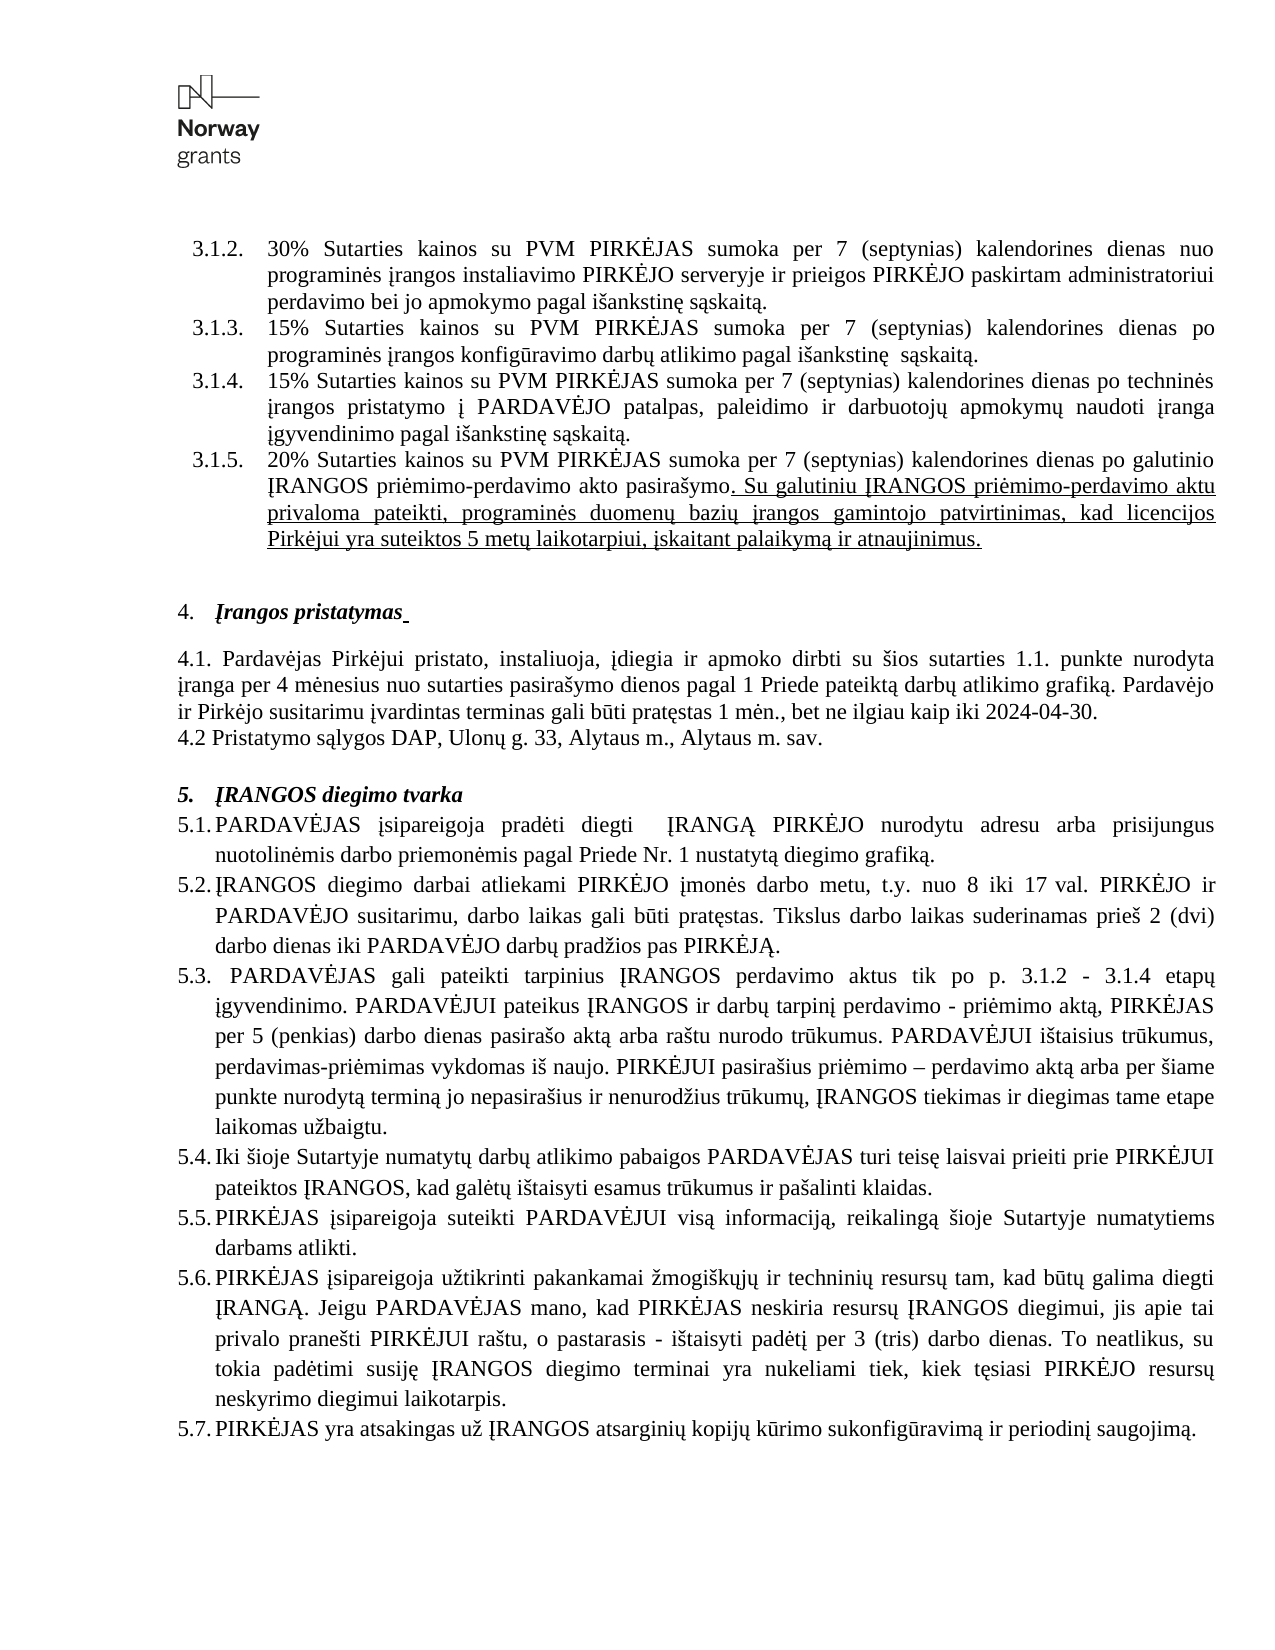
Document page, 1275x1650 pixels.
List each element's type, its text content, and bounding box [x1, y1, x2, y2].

list ĮRANGOS diegimo darbai atliekami PIRKĖJO įmonės darbo metu, t.y. nuo 8 iki 17 val. PIRKĖJO ir PARDAVĖJO susitarimu, darbo laikas gali būti pratęstas. Tikslus darbo laikas suderinamas prieš 2 (dvi) darbo dienas iki PARDAVĖJO darbų pradžios pas PIRKĖJĄ. [177, 871, 1216, 958]
list PARDAVĖJAS įsipareigoja pradėti diegti ĮRANGĄ PIRKĖJO nurodytu adresu arba prisijungus nuotolinėmis darbo priemonėmis pagal Priede Nr. 1 nustatytą diegimo grafiką. [177, 811, 1216, 868]
list ĮRANGOS diegimo tvarka [177, 781, 1216, 807]
list Įrangos pristatymas [177, 598, 1216, 625]
list PIRKĖJAS yra atsakingas už ĮRANGOS atsarginių kopijų kūrimo sukonfigūravimą ir periodinį saugojimą. [177, 1415, 1216, 1442]
list 15% Sutarties kainos su PVM PIRKĖJAS sumoka per 7 (septynias) kalendorines dienas po techninės įrangos pristatymo į PARDAVĖJO patalpas, paleidimo ir darbuotojų apmokymų naudoti įranga įgyvendinimo pagal išankstinę sąskaitą. [192, 367, 1216, 446]
list Iki šioje Sutartyje numatytų darbų atlikimo pabaigos PARDAVĖJAS turi teisę laisvai prieiti prie PIRKĖJUI pateiktos ĮRANGOS, kad galėtų ištaisyti esamus trūkumus ir pašalinti klaidas. [177, 1143, 1216, 1200]
list PARDAVĖJAS gali pateikti tarpinius ĮRANGOS perdavimo aktus tik po p. 3.1.2 - 3.1.4 etapų įgyvendinimo. PARDAVĖJUI pateikus ĮRANGOS ir darbų tarpinį perdavimo - priėmimo aktą, PIRKĖJAS per 5 (penkias) darbo dienas pasirašo aktą arba raštu nurodo trūkumus. PARDAVĖJUI ištaisius trūkumus, perdavimas-priėmimas vykdomas iš naujo. PIRKĖJUI pasirašius priėmimo – perdavimo aktą arba per šiame punkte nurodytą terminą jo nepasirašius ir nenurodžius trūkumų, ĮRANGOS tiekimas ir diegimas tame etape laikomas užbaigtu. [177, 962, 1216, 1139]
list 20% Sutarties kainos su PVM PIRKĖJAS sumoka per 7 (septynias) kalendorines dienas po galutinio ĮRANGOS priėmimo-perdavimo akto pasirašymo. Su galutiniu ĮRANGOS priėmimo-perdavimo aktu privaloma pateikti, programinės duomenų bazių įrangos gamintojo patvirtinimas, kad licencijos Pirkėjui yra suteiktos 5 metų laikotarpiui, įskaitant palaikymą ir atnaujinimus. [192, 446, 1216, 551]
list PIRKĖJAS įsipareigoja suteikti PARDAVĖJUI visą informaciją, reikalingą šioje Sutartyje numatytiems darbams atlikti. [177, 1204, 1216, 1260]
list 30% Sutarties kainos su PVM PIRKĖJAS sumoka per 7 (septynias) kalendorines dienas nuo programinės įrangos instaliavimo PIRKĖJO serveryje ir prieigos PIRKĖJO paskirtam administratoriui perdavimo bei jo apmokymo pagal išankstinę sąskaitą. [192, 235, 1216, 314]
list 15% Sutarties kainos su PVM PIRKĖJAS sumoka per 7 (septynias) kalendorines dienas po programinės įrangos konfigūravimo darbų atlikimo pagal išankstinę sąskaitą. [192, 314, 1216, 367]
text 4.1. Pardavėjas Pirkėjui pristato, instaliuoja, įdiegia ir apmoko dirbti su šios sutarties 1.1. punkte nurodyta įranga per 4 mėnesius nuo sutarties pasirašymo dienos pagal 1 Priede pateiktą darbų atlikimo grafiką. Pardavėjo ir Pirkėjo susitarimu įvardintas terminas gali būti pratęstas 1 mėn., bet ne ilgiau kaip iki 2024-04-30. [177, 645, 1216, 724]
text 4.2 Pristatymo sąlygos DAP, Ulonų g. 33, Alytaus m., Alytaus m. sav. [177, 724, 1216, 751]
list PIRKĖJAS įsipareigoja užtikrinti pakankamai žmogiškųjų ir techninių resursų tam, kad būtų galima diegti ĮRANGĄ. Jeigu PARDAVĖJAS mano, kad PIRKĖJAS neskiria resursų ĮRANGOS diegimui, jis apie tai privalo pranešti PIRKĖJUI raštu, o pastarasis - ištaisyti padėtį per 3 (tris) darbo dienas. To neatlikus, su tokia padėtimi susiję ĮRANGOS diegimo terminai yra nukeliami tiek, kiek tęsiasi PIRKĖJO resursų neskyrimo diegimui laikotarpis. [177, 1264, 1216, 1411]
picture [177, 75, 260, 168]
